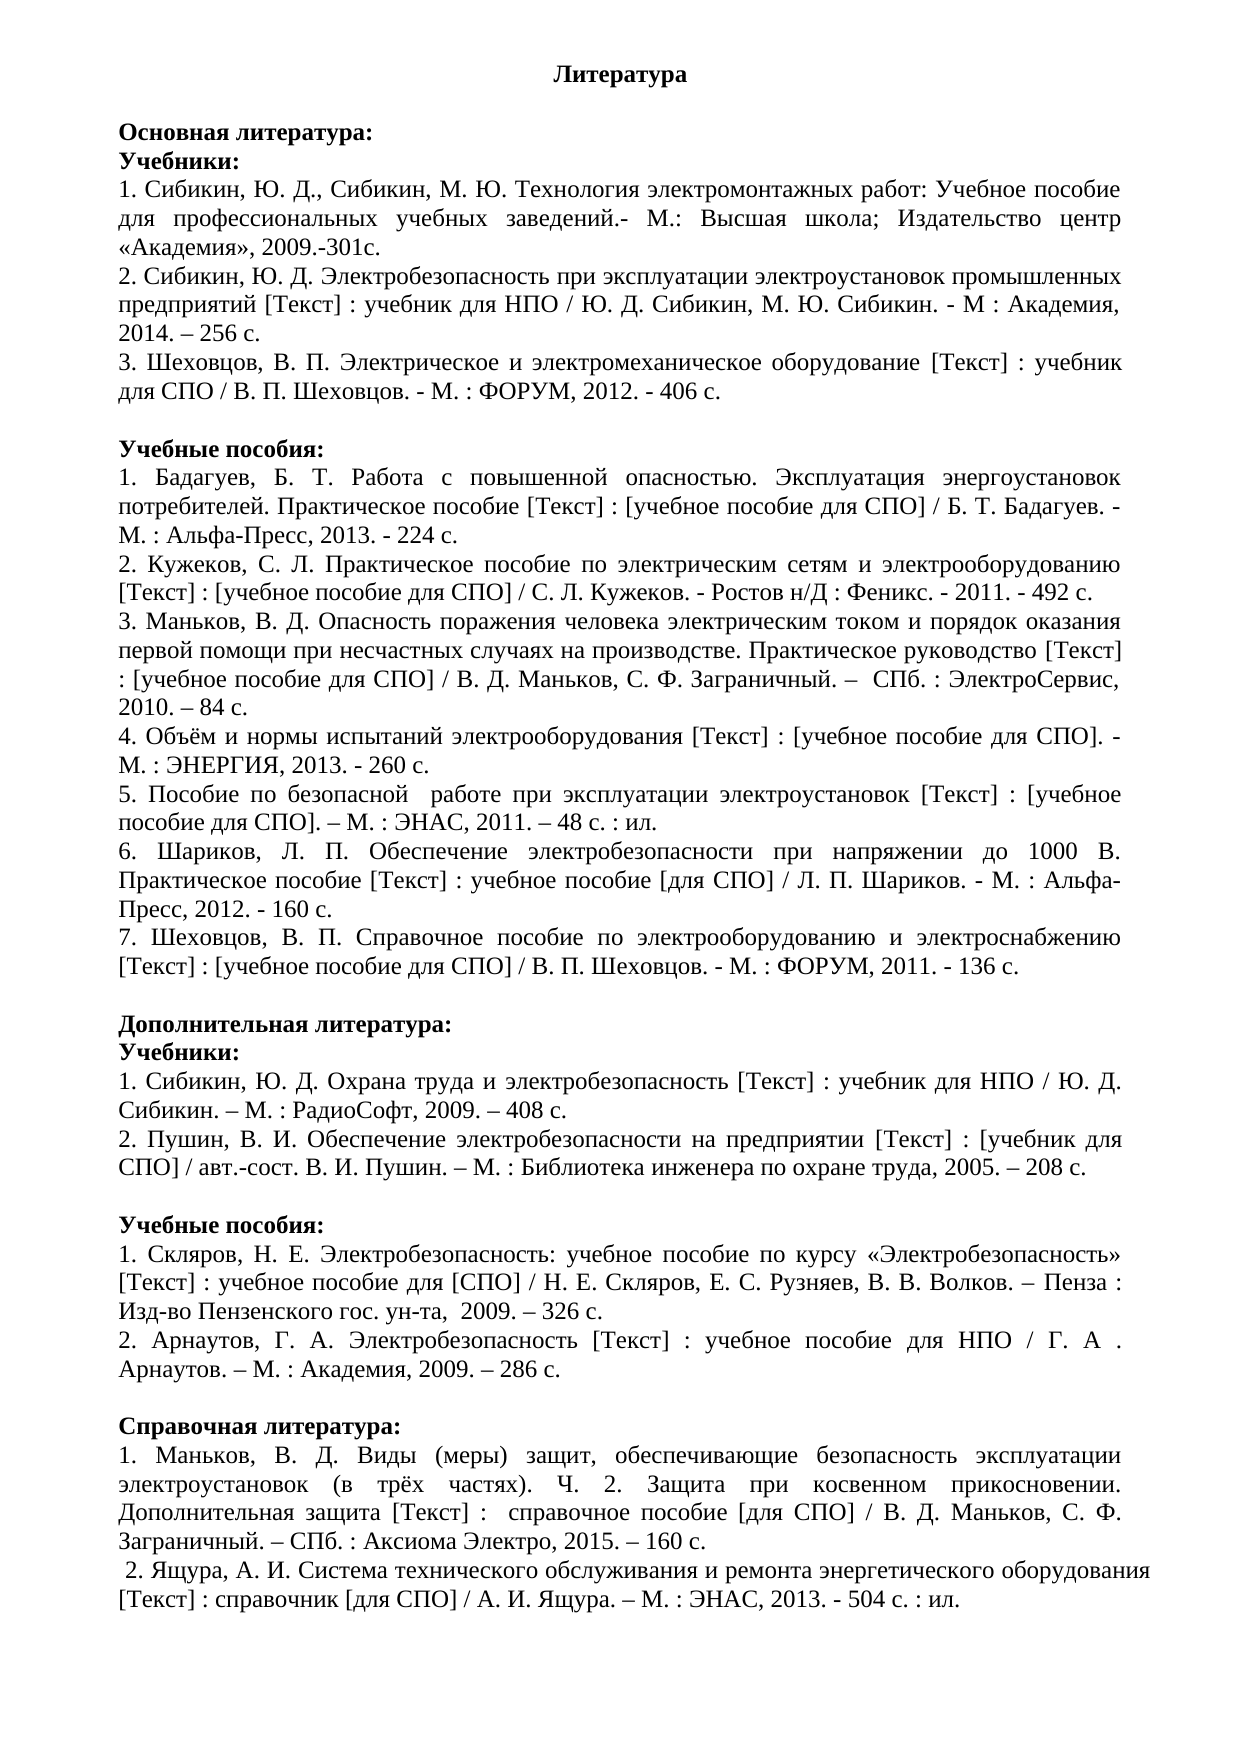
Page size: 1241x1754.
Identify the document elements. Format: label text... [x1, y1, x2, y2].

text 4. Объём и нормы испытаний электрооборудования [Текст] : [учебное пособие для СПО]. - М. : ЭНЕРГИЯ, 2013. - 260 с. [118, 721, 1122, 779]
text 1. Маньков, В. Д. Виды (меры) защит, обеспечивающие безопасность эксплуатации электроустановок (в трёх частях). Ч. 2. Защита при косвенном прикосновении. Дополнительная защита [Текст] : справочное пособие [для СПО] / В. Д. Маньков, С. Ф. Заграничный. – СПб. : Аксиома Электро, 2015. – 160 с. [118, 1440, 1122, 1555]
list Дополнительная литература: [118, 1009, 1122, 1037]
text Основная литература: [118, 117, 1122, 146]
text 3. Шеховцов, В. П. Электрическое и электромеханическое оборудование [Текст] : учебник для СПО / В. П. Шеховцов. - М. : ФОРУМ, 2012. - 406 с. [118, 347, 1122, 404]
text Учебные пособия: [118, 434, 1122, 462]
text 2. Сибикин, Ю. Д. Электробезопасность при эксплуатации электроустановок промышленных предприятий [Текст] : учебник для НПО / Ю. Д. Сибикин, М. Ю. Сибикин. - М : Академия, 2014. – 256 с. [118, 261, 1122, 347]
text 2. Ящура, А. И. Система технического обслуживания и ремонта энергетического оборудования [Текст] : справочник [для СПО] / А. И. Ящура. – М. : ЭНАС, 2013. - 504 с. : ил. [118, 1555, 1152, 1612]
text 1. Сибикин, Ю. Д., Сибикин, М. Ю. Технология электромонтажных работ: Учебное пособие для профессиональных учебных заведений.- М.: Высшая школа; Издательство центр «Академия», 2009.-301с. [118, 174, 1122, 261]
text 1. Бадагуев, Б. Т. Работа с повышенной опасностью. Эксплуатация энергоустановок потребителей. Практическое пособие [Текст] : [учебное пособие для СПО] / Б. Т. Бадагуев. - М. : Альфа-Пресс, 2013. - 224 с. [118, 462, 1122, 549]
text Учебные пособия: [118, 1210, 1122, 1239]
text 2. Пушин, В. И. Обеспечение электробезопасности на предприятии [Текст] : [учебник для СПО] / авт.-сост. В. И. Пушин. – М. : Библиотека инженера по охране труда, 2005. – 208 с. [118, 1124, 1122, 1181]
text 1. Скляров, Н. Е. Электробезопасность: учебное пособие по курсу «Электробезопасность» [Текст] : учебное пособие для [СПО] / Н. Е. Скляров, Е. С. Рузняев, В. В. Волков. – Пенза : Изд-во Пензенского гос. ун-та, 2009. – 326 с. [118, 1239, 1122, 1325]
text Литература [118, 59, 1122, 88]
text 3. Маньков, В. Д. Опасность поражения человека электрическим током и порядок оказания первой помощи при несчастных случаях на производстве. Практическое руководство [Текст] : [учебное пособие для СПО] / В. Д. Маньков, С. Ф. Заграничный. – СПб. : ЭлектроСервис, 2010. – 84 с. [118, 606, 1122, 721]
text Учебники: [118, 146, 1122, 174]
text 1. Сибикин, Ю. Д. Охрана труда и электробезопасность [Текст] : учебник для НПО / Ю. Д. Сибикин. – М. : РадиоСофт, 2009. – 408 с. [118, 1066, 1122, 1124]
text 5. Пособие по безопасной работе при эксплуатации электроустановок [Текст] : [учебное пособие для СПО]. – М. : ЭНАС, 2011. – 48 с. : ил. [118, 779, 1122, 836]
text 2. Кужеков, С. Л. Практическое пособие по электрическим сетям и электрооборудованию [Текст] : [учебное пособие для СПО] / С. Л. Кужеков. - Ростов н/Д : Феникс. - 2011. - 492 с. [118, 549, 1122, 606]
text 7. Шеховцов, В. П. Справочное пособие по электрооборудованию и электроснабжению [Текст] : [учебное пособие для СПО] / В. П. Шеховцов. - М. : ФОРУМ, 2011. - 136 с. [118, 922, 1122, 980]
text Учебники: [118, 1037, 1122, 1066]
text 2. Арнаутов, Г. А. Электробезопасность [Текст] : учебное пособие для НПО / Г. А . Арнаутов. – М. : Академия, 2009. – 286 с. [118, 1325, 1122, 1382]
text Справочная литература: [118, 1411, 1152, 1440]
text 6. Шариков, Л. П. Обеспечение электробезопасности при напряжении до 1000 В. Практическое пособие [Текст] : учебное пособие [для СПО] / Л. П. Шариков. - М. : Альфа-Пресс, 2012. - 160 с. [118, 836, 1122, 922]
